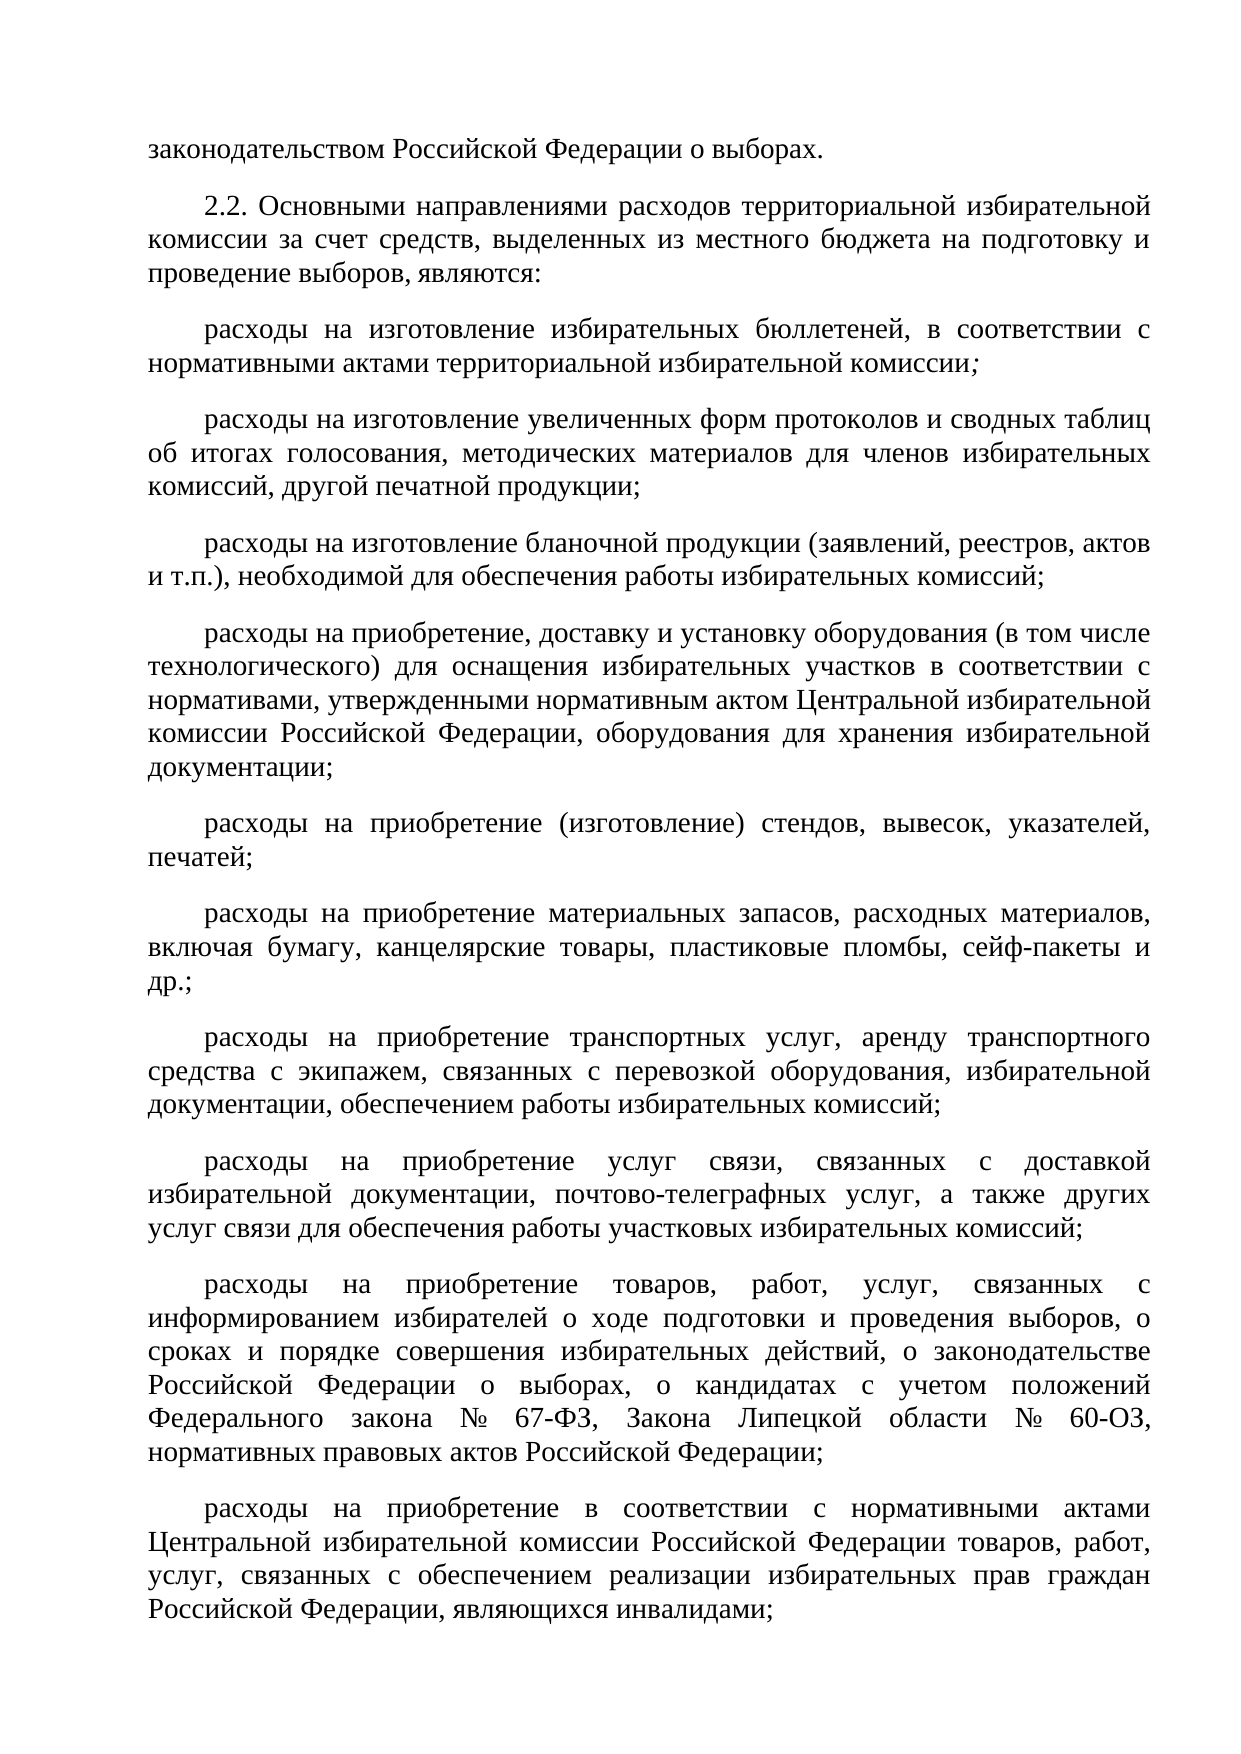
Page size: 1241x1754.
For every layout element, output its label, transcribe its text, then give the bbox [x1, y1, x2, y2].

text расходы на изготовление бланочной продукции (заявлений, реестров, актов и т.п.), необходимой для обеспечения работы избирательных комиссий; [148, 525, 1152, 592]
text расходы на приобретение в соответствии с нормативными актами Центральной избирательной комиссии Российской Федерации товаров, работ, услуг, связанных с обеспечением реализации избирательных прав граждан Российской Федерации, являющихся инвалидами; [148, 1490, 1152, 1624]
text расходы на изготовление избирательных бюллетеней, в соответствии с нормативными актами территориальной избирательной комиссии; [148, 311, 1152, 378]
text 2.2. Основными направлениями расходов территориальной избирательной комиссии за счет средств, выделенных из местного бюджета на подготовку и проведение выборов, являются: [148, 188, 1152, 288]
text расходы на приобретение (изготовление) стендов, вывесок, указателей, печатей; [148, 806, 1152, 873]
text расходы на приобретение товаров, работ, услуг, связанных с информированием избирателей о ходе подготовки и проведения выборов, о сроках и порядке совершения избирательных действий, о законодательстве Российской Федерации о выборах, о кандидатах с учетом положений Федерального закона № 67-ФЗ, Закона Липецкой области № 60-ОЗ, нормативных правовых актов Российской Федерации; [148, 1266, 1152, 1467]
text расходы на приобретение транспортных услуг, аренду транспортного средства с экипажем, связанных с перевозкой оборудования, избирательной документации, обеспечением работы избирательных комиссий; [148, 1019, 1152, 1120]
text расходы на приобретение, доставку и установку оборудования (в том числе технологического) для оснащения избирательных участков в соответствии с нормативами, утвержденными нормативным актом Центральной избирательной комиссии Российской Федерации, оборудования для хранения избирательной документации; [148, 615, 1152, 783]
text расходы на приобретение материальных запасов, расходных материалов, включая бумагу, канцелярские товары, пластиковые пломбы, сейф-пакеты и др.; [148, 896, 1152, 996]
text расходы на приобретение услуг связи, связанных с доставкой избирательной документации, почтово-телеграфных услуг, а также других услуг связи для обеспечения работы участковых избирательных комиссий; [148, 1143, 1152, 1243]
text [148, 131, 1152, 165]
text расходы на изготовление увеличенных форм протоколов и сводных таблиц об итогах голосования, методических материалов для членов избирательных комиссий, другой печатной продукции; [148, 401, 1152, 502]
